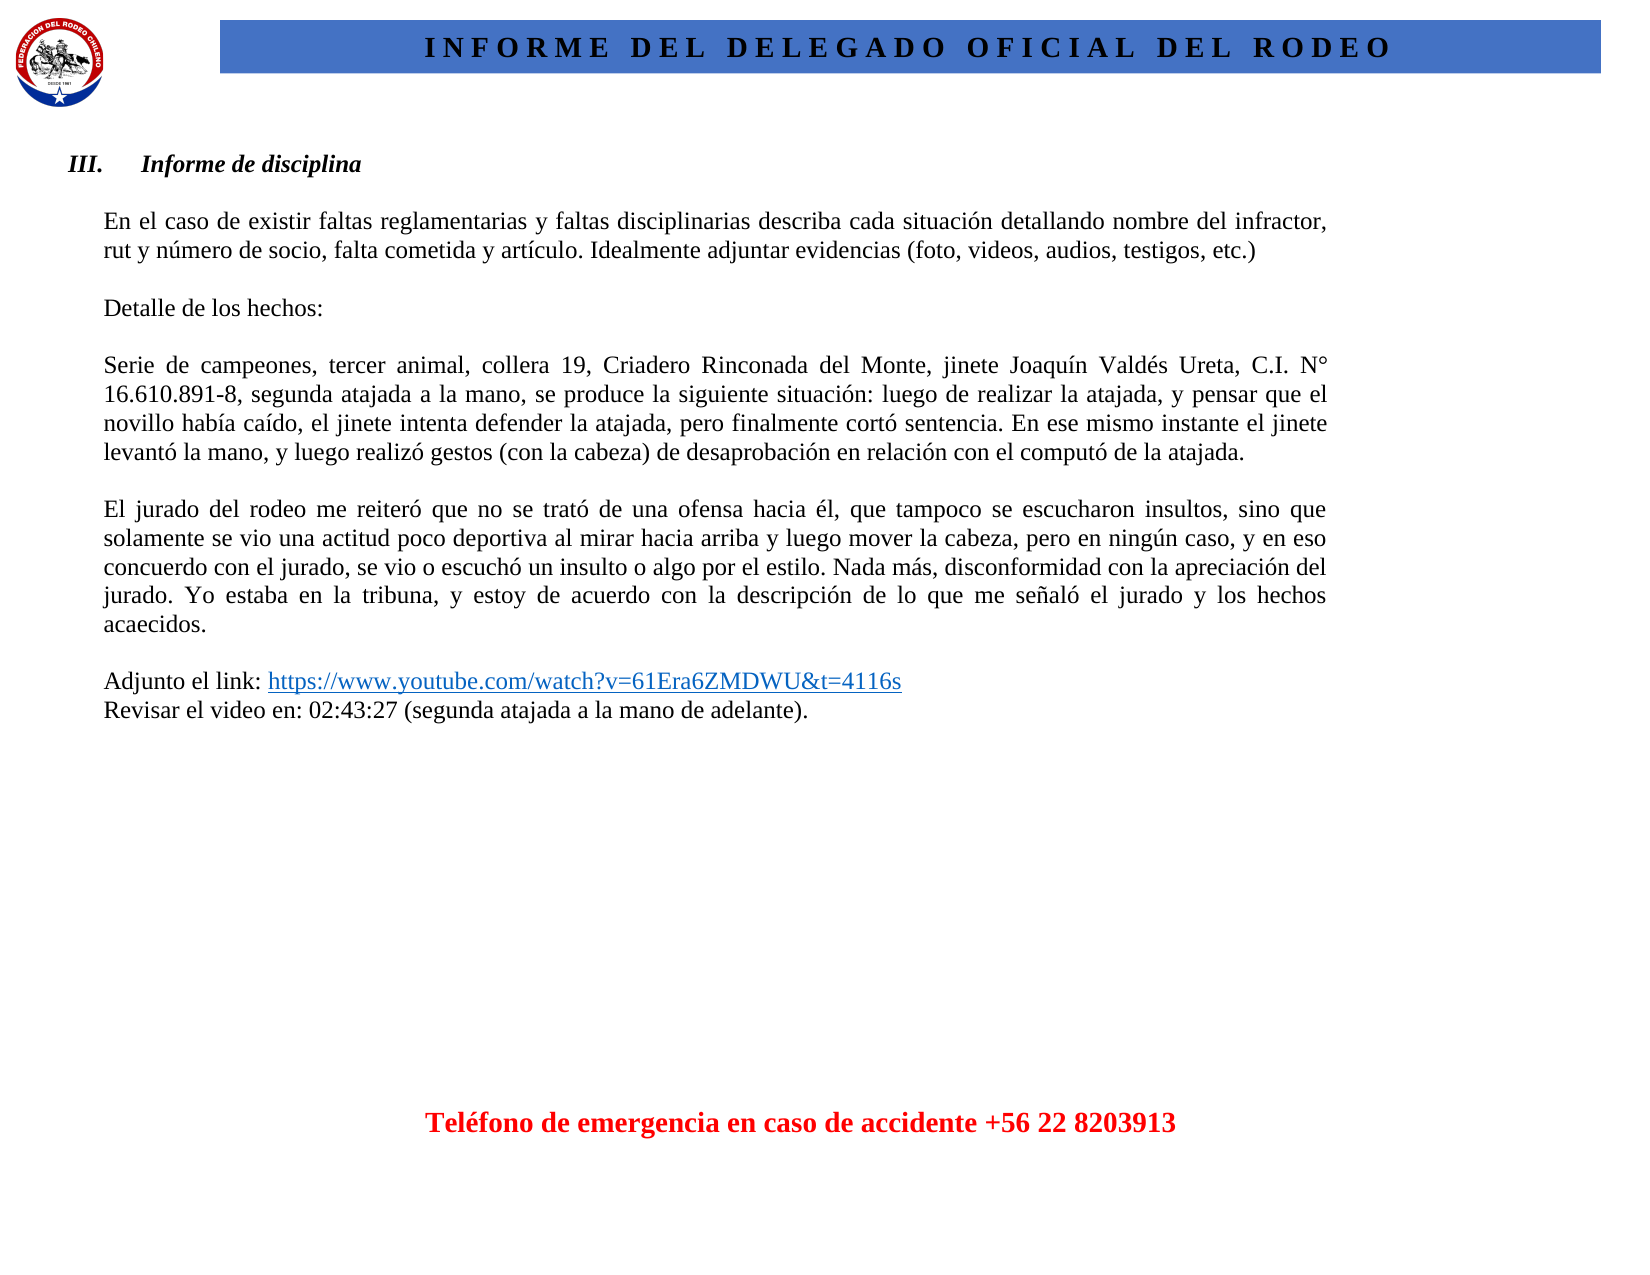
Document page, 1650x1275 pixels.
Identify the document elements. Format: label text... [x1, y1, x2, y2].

picture [15, 18, 104, 107]
text Revisar el video en: 02:43:27 (segunda atajada a la mano de adelante). [103, 695, 1329, 724]
text Detalle de los hechos: [103, 293, 1329, 322]
text El jurado del rodeo me reiteró que no se trató de una ofensa hacia él, que tampoco se escucharon insultos, sino que solamente se vio una actitud poco deportiva al mirar hacia arriba y luego mover la cabeza, pero en ningún caso, y en eso concuerdo con el jurado, se vio o escuchó un insulto o algo por el estilo. Nada más, disconformidad con la apreciación del jurado. Yo estaba en la tribuna, y estoy de acuerdo con la descripción de lo que me señaló el jurado y los hechos acaecidos. [103, 494, 1329, 638]
list Informe de disciplina [103, 149, 1329, 178]
text En el caso de existir faltas reglamentarias y faltas disciplinarias describa cada situación detallando nombre del infractor, rut y número de socio, falta cometida y artículo. Idealmente adjuntar evidencias (foto, videos, audios, testigos, etc.) [103, 207, 1329, 264]
text Serie de campeones, tercer animal, collera 19, Criadero Rinconada del Monte, jinete Joaquín Valdés Ureta, C.I. N° 16.610.891-8, segunda atajada a la mano, se produce la siguiente situación: luego de realizar la atajada, y pensar que el novillo había caído, el jinete intenta defender la atajada, pero finalmente cortó sentencia. En ese mismo instante el jinete levantó la mano, y luego realizó gestos (con la cabeza) de desaprobación en relación con el computó de la atajada. [103, 350, 1329, 465]
text Adjunto el link: https://www.youtube.com/watch?v=61Era6ZMDWU&t=4116s [103, 667, 1329, 695]
